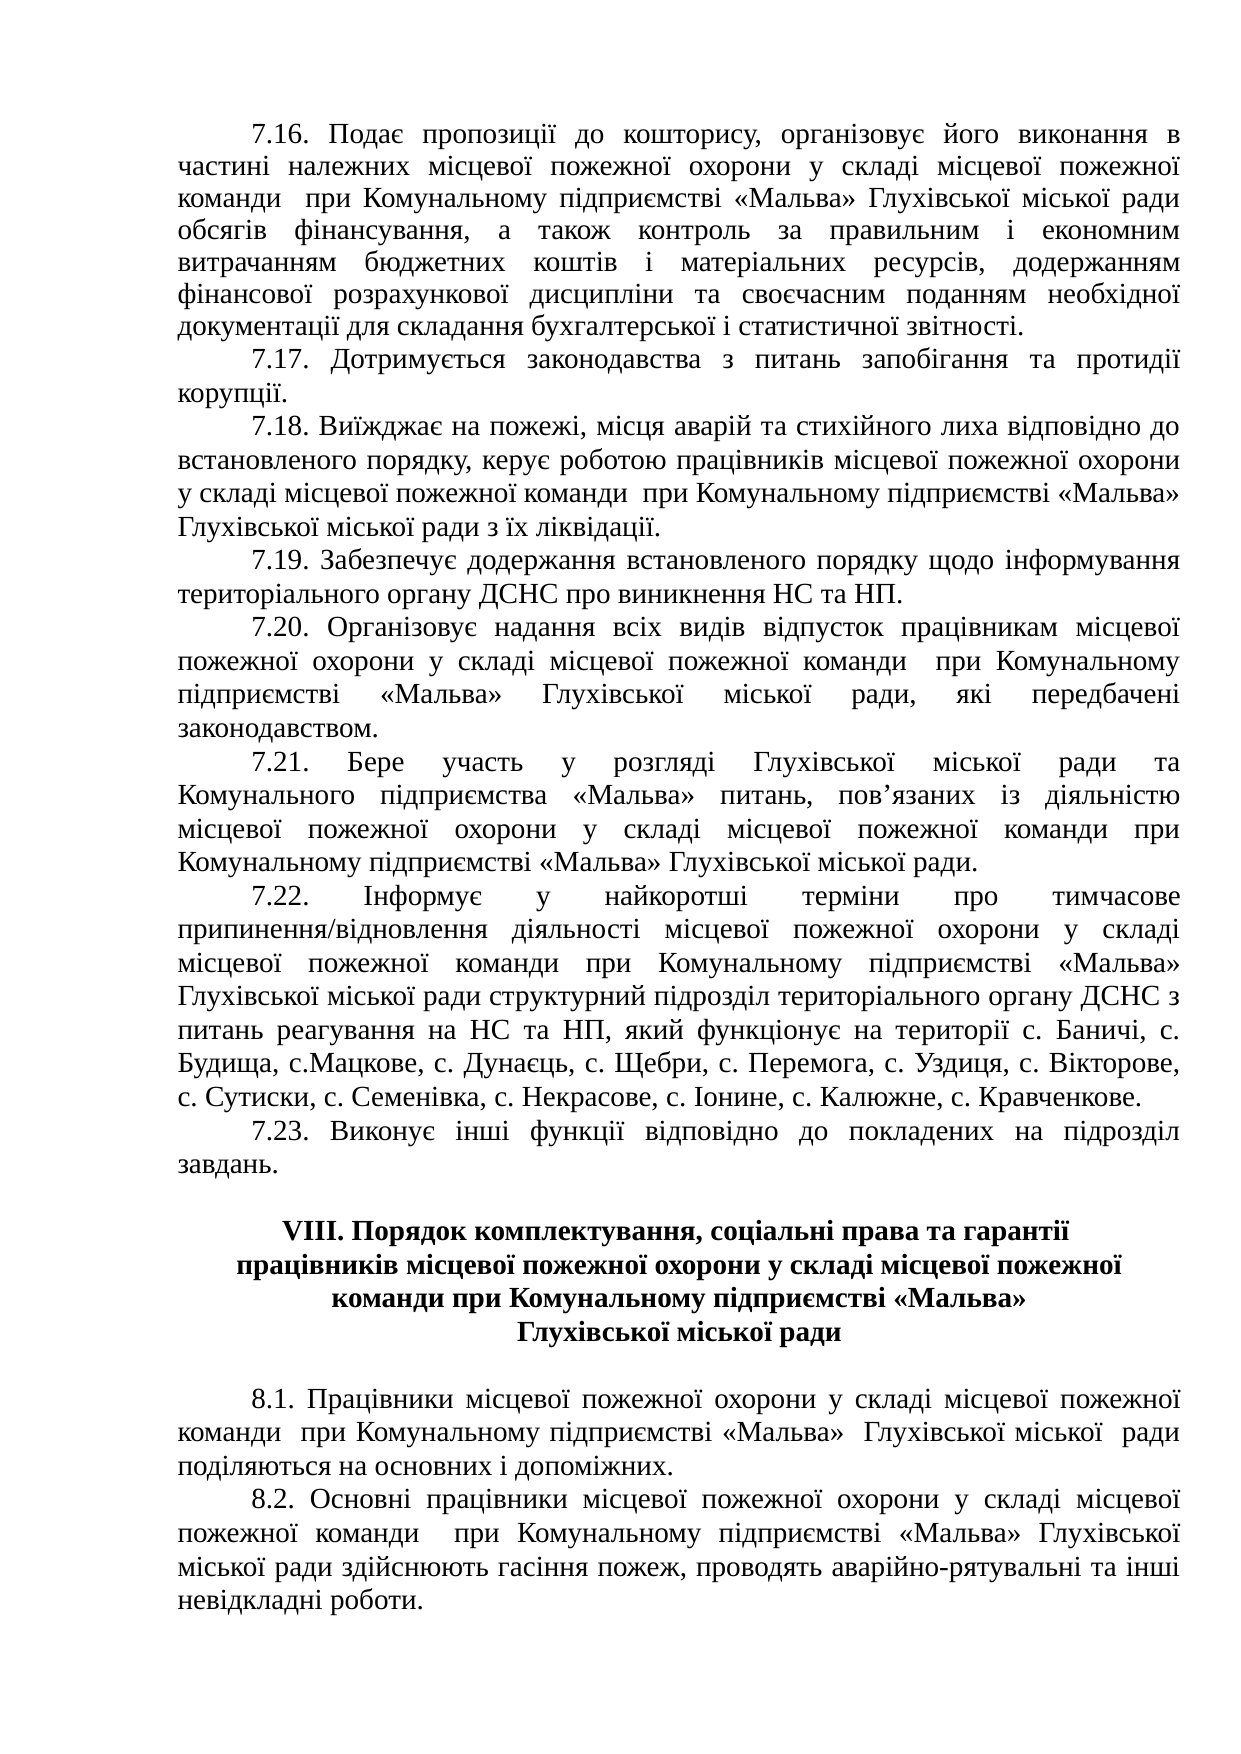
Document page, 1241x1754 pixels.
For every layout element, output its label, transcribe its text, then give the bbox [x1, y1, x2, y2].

list 7.17. Дотримується законодавства з питань запобігання та протидії корупції. [177, 341, 1181, 408]
list 7.18. Виїжджає на пожежі, місця аварій та стихійного лиха відповідно до встановленого порядку, керує роботою працівників місцевої пожежної охорони у складі місцевої пожежної команди при Комунальному підприємстві «Мальва» Глухівської міської ради з їх ліквідації. [177, 408, 1181, 542]
text Глухівської міської ради [177, 1314, 1181, 1347]
list 7.21. Бере участь у розгляді Глухівської міської ради та Комунального підприємства «Мальва» питань, пов’язаних із діяльністю місцевої пожежної охорони у складі місцевої пожежної команди при Комунальному підприємстві «Мальва» Глухівської міської ради. [177, 744, 1181, 878]
list 7.20. Організовує надання всіх видів відпусток працівникам місцевої пожежної охорони у складі місцевої пожежної команди при Комунальному підприємстві «Мальва» Глухівської міської ради, які передбачені законодавством. [177, 609, 1181, 744]
text 7.22. Інформує у найкоротші терміни про тимчасове припинення/відновлення діяльності місцевої пожежної охорони у складі місцевої пожежної команди при Комунальному підприємстві «Мальва» Глухівської міської ради структурний підрозділ територіального органу ДСНС з питань реагування на НС та НП, який функціонує на території с. Баничі, с. Будища, с.Мацкове, с. Дунаєць, с. Щебри, с. Перемога, с. Уздиця, с. Вікторове, с. Сутиски, с. Семенівка, с. Некрасове, с. Іонине, с. Калюжне, с. Кравченкове. [177, 878, 1181, 1113]
list 7.23. Виконує інші функції відповідно до покладених на підрозділ завдань. [177, 1113, 1181, 1180]
text 8.2. Основні працівники місцевої пожежної охорони у складі місцевої пожежної команди при Комунальному підприємстві «Мальва» Глухівської міської ради здійснюють гасіння пожеж, проводять аварійно-рятувальні та інші невідкладні роботи. [177, 1482, 1181, 1616]
text VIII. Порядок комплектування, соціальні права та гарантії працівників місцевої пожежної охорони у складі місцевої пожежної команди при Комунальному підприємстві «Мальва» [177, 1213, 1181, 1314]
list 7.19. Забезпечує додержання встановленого порядку щодо інформування територіального органу ДСНС про виникнення НС та НП. [177, 542, 1181, 609]
list 7.16. Подає пропозиції до кошторису, організовує його виконання в частині належних місцевої пожежної охорони у складі місцевої пожежної команди при Комунальному підприємстві «Мальва» Глухівської міської ради обсягів фінансування, а також контроль за правильним і економним витрачанням бюджетних коштів і матеріальних ресурсів, додержанням фінансової розрахункової дисципліни та своєчасним поданням необхідної документації для складання бухгалтерської і статистичної звітності. [177, 118, 1181, 341]
text 8.1. Працівники місцевої пожежної охорони у складі місцевої пожежної команди при Комунальному підприємстві «Мальва» Глухівської міської ради поділяються на основних і допоміжних. [177, 1381, 1181, 1482]
